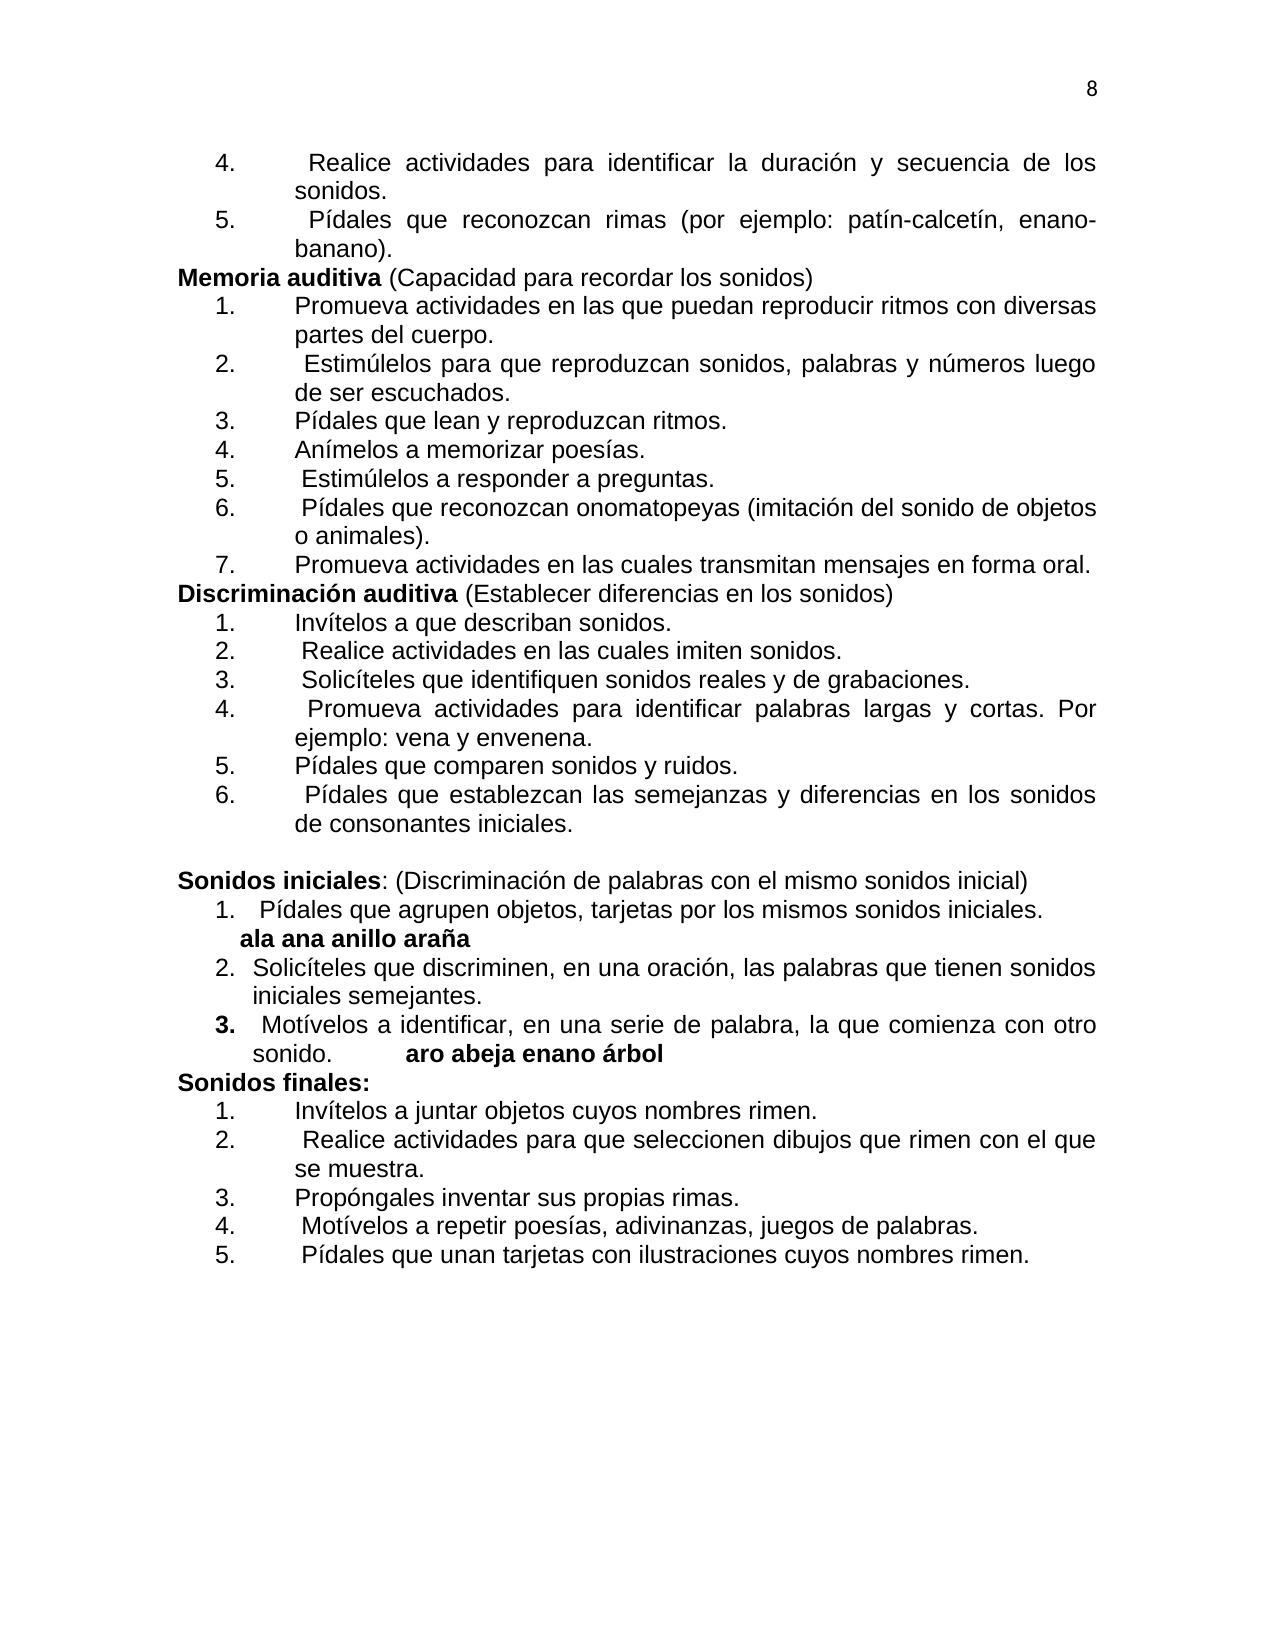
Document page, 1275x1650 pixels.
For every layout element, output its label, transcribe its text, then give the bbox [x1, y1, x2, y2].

text Sonidos iniciales: (Discriminación de palabras con el mismo sonidos inicial) [177, 866, 1098, 895]
text Discriminación auditiva (Establecer diferencias en los sonidos) [177, 579, 1098, 608]
list Invítelos a juntar objetos cuyos nombres rimen. [215, 1096, 1098, 1125]
text Memoria auditiva (Capacidad para recordar los sonidos) [177, 263, 1098, 291]
list Propóngales inventar sus propias rimas. [215, 1183, 1098, 1211]
list Realice actividades para que seleccionen dibujos que rimen con el que se muestra. [215, 1125, 1098, 1183]
list Estimúlelos para que reproduzcan sonidos, palabras y números luego de ser escuchados. [215, 349, 1098, 406]
text ala ana anillo araña [177, 924, 1098, 953]
list Anímelos a memorizar poesías. [215, 435, 1098, 464]
list Promueva actividades en las que puedan reproducir ritmos con diversas partes del cuerpo. [215, 291, 1098, 349]
list Realice actividades para identificar la duración y secuencia de los sonidos. [215, 148, 1098, 205]
list Pídales que agrupen objetos, tarjetas por los mismos sonidos iniciales. [215, 895, 1098, 924]
list Solicíteles que identifiquen sonidos reales y de grabaciones. [215, 665, 1098, 694]
list Promueva actividades en las cuales transmitan mensajes en forma oral. [215, 550, 1098, 579]
list Pídales que reconozcan onomatopeyas (imitación del sonido de objetos o animales). [215, 493, 1098, 550]
list Pídales que lean y reproduzcan ritmos. [215, 406, 1098, 435]
list Pídales que establezcan las semejanzas y diferencias en los sonidos de consonantes iniciales. [215, 780, 1098, 838]
list Motívelos a repetir poesías, adivinanzas, juegos de palabras. [215, 1211, 1098, 1240]
list Solicíteles que discriminen, en una oración, las palabras que tienen sonidos iniciales semejantes. [215, 953, 1098, 1010]
list Pídales que comparen sonidos y ruidos. [215, 751, 1098, 780]
list Invítelos a que describan sonidos. [215, 608, 1098, 636]
list Realice actividades en las cuales imiten sonidos. [215, 636, 1098, 665]
list Pídales que reconozcan rimas (por ejemplo: patín-calcetín, enano-banano). [215, 205, 1098, 263]
list Promueva actividades para identificar palabras largas y cortas. Por ejemplo: vena y envenena. [215, 694, 1098, 751]
list Pídales que unan tarjetas con ilustraciones cuyos nombres rimen. [215, 1240, 1098, 1269]
list Motívelos a identificar, en una serie de palabra, la que comienza con otro sonido. aro abeja enano árbol [215, 1010, 1098, 1068]
text Sonidos finales: [177, 1068, 1098, 1096]
list Estimúlelos a responder a preguntas. [215, 464, 1098, 493]
